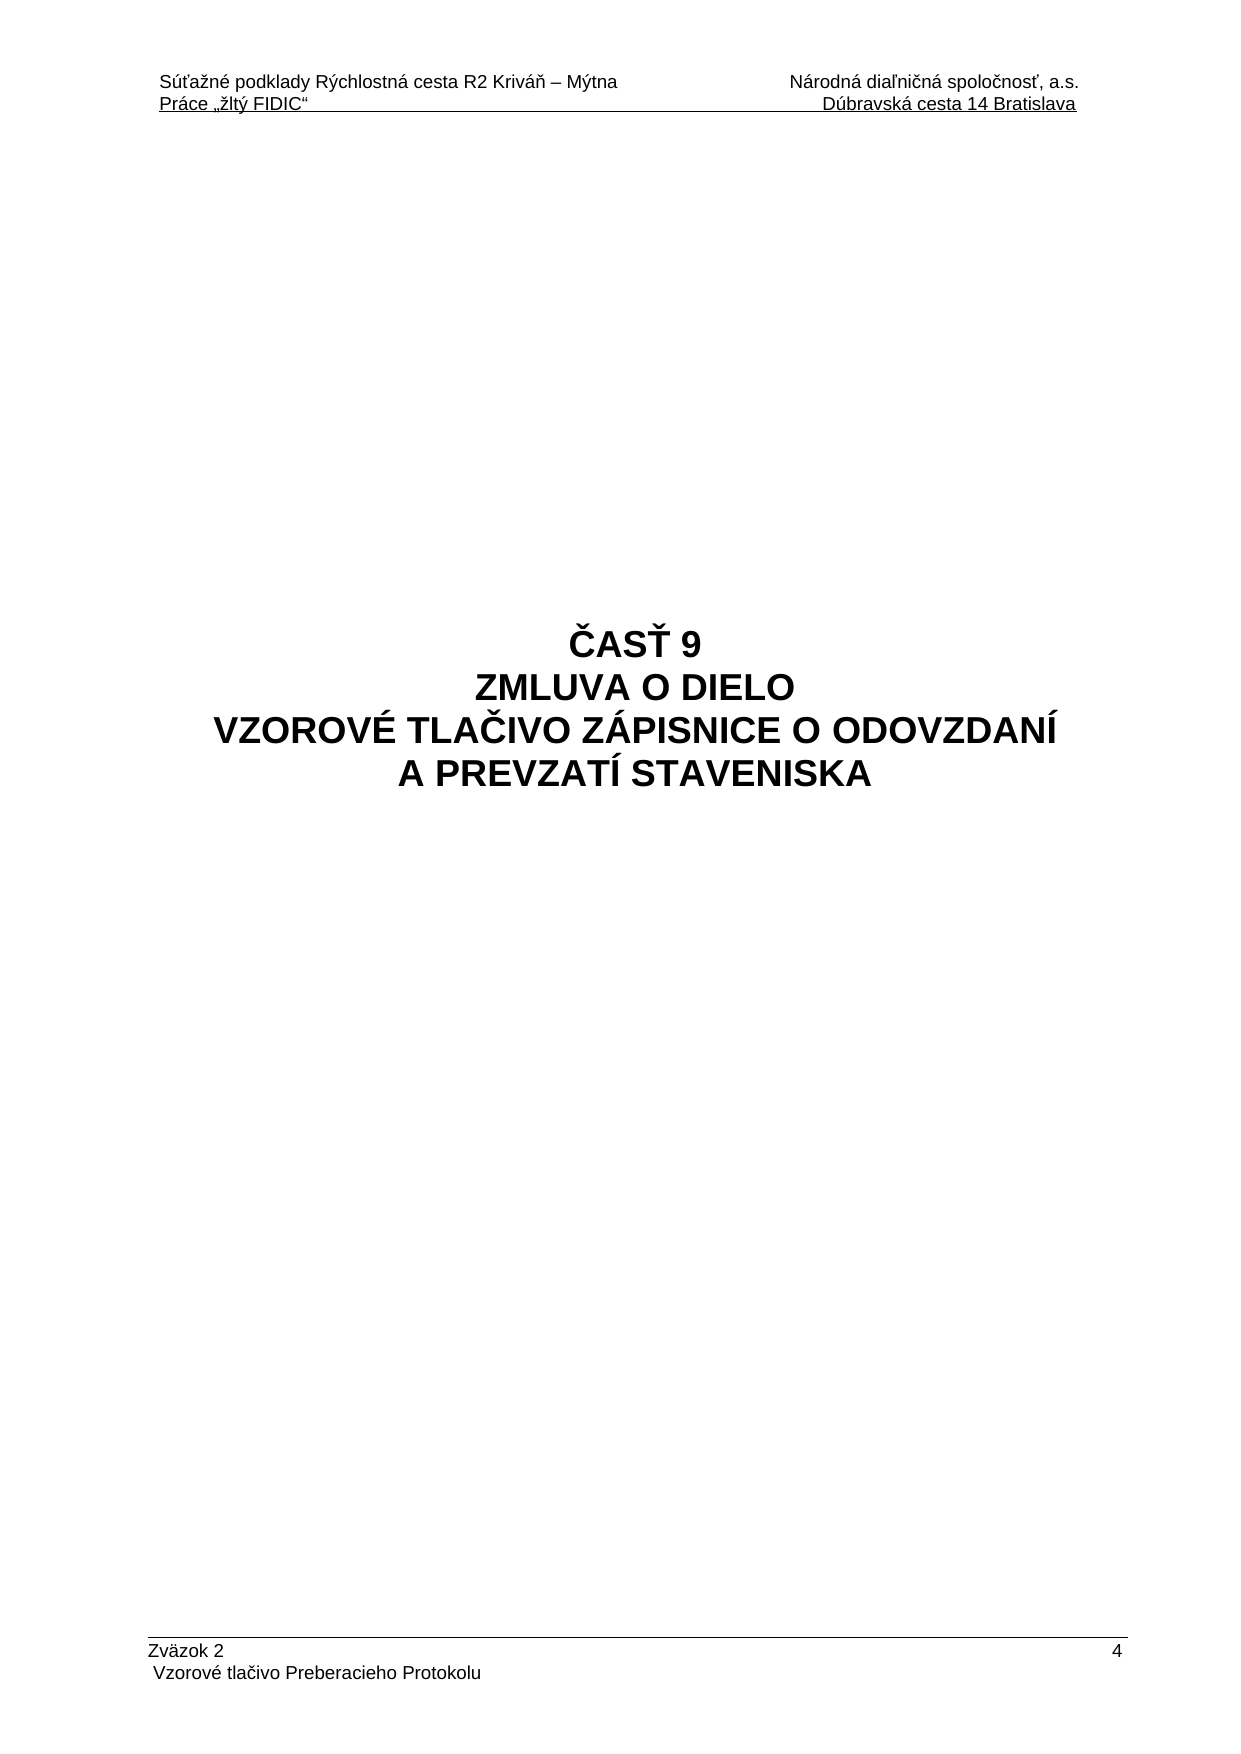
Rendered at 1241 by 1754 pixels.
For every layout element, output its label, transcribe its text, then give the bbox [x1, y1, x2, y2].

text časť 9 [148, 622, 1122, 665]
text Vzorové tlačivo zápisnice o odovzdaní a prevzatí staveniska [148, 708, 1122, 794]
text Zmluva o dielo [148, 665, 1122, 708]
